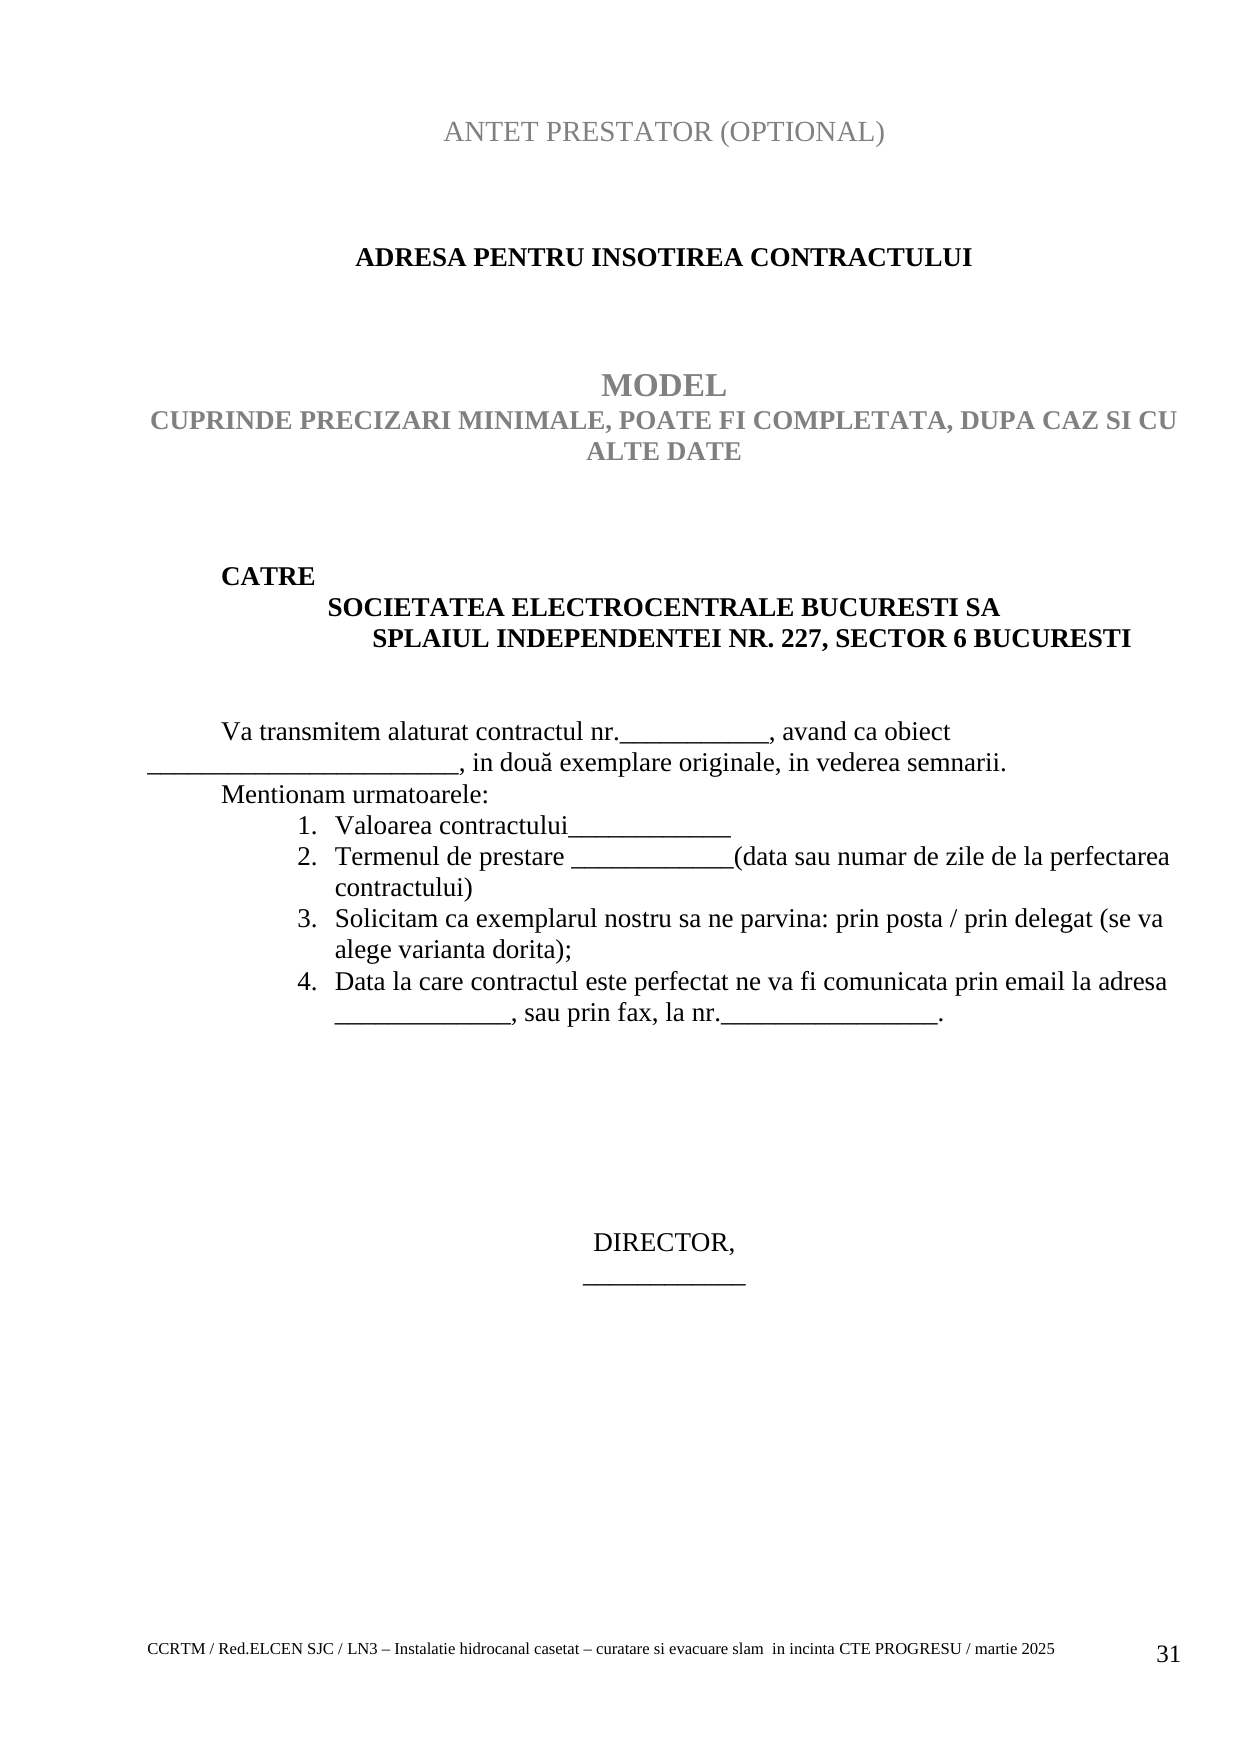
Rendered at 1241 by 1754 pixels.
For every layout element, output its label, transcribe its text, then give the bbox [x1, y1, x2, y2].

list Data la care contractul este perfectat ne va fi comunicata prin email la adresa _____________, sau prin fax, la nr.________________. [297, 964, 1181, 1027]
text Va transmitem alaturat contractul nr.___________, avand ca obiect _______________________, in două exemplare originale, in vederea semnarii. [147, 715, 1181, 778]
text MODEL [147, 366, 1181, 404]
text Catre [147, 560, 1181, 591]
text ____________ [147, 1257, 1181, 1288]
text Mentionam urmatoarele: [147, 778, 1181, 809]
text ANTET PRESTATOR (OPTIONAL) [147, 114, 1181, 148]
list Solicitam ca exemplarul nostru sa ne parvina: prin posta / prin delegat (se va alege varianta dorita); [297, 902, 1181, 964]
list Termenul de prestare ____________(data sau numar de zile de la perfectarea contractului) [297, 840, 1181, 902]
text SOCIETATEA ELECTROCENTRALE BUCURESTI SA [147, 591, 1181, 622]
text Splaiul Independentei nr. 227, Sector 6 Bucuresti [147, 622, 1181, 653]
text Adresa pentru insotirea contractului [147, 241, 1181, 272]
list Valoarea contractului____________ [297, 809, 1181, 840]
text DIRECTOR, [147, 1226, 1181, 1257]
text cuprinde precizari minimale, poate fi completata, dupa caz si cu alte date [147, 404, 1181, 466]
